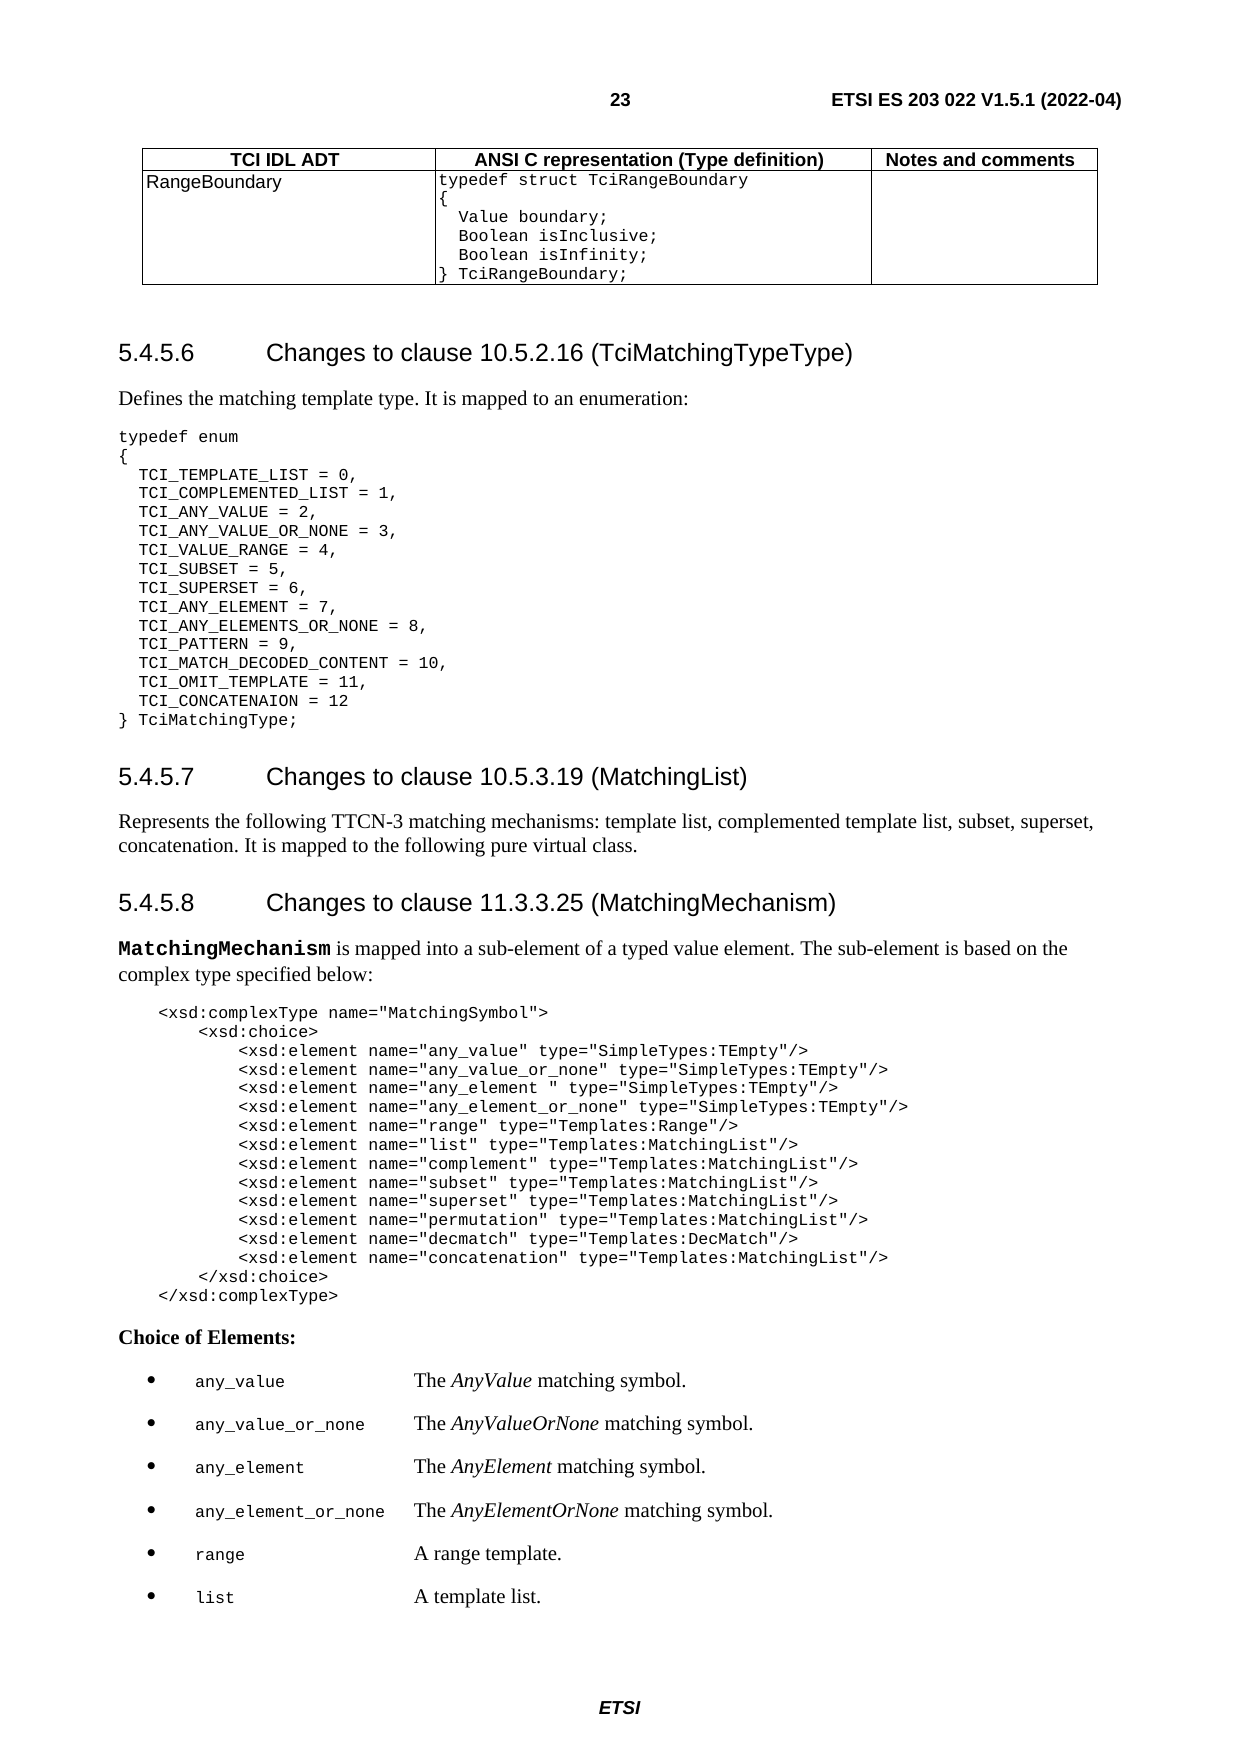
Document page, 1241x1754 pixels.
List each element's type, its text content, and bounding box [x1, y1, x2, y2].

text TCI_MATCH_DECODED_CONTENT = 10, [118, 655, 1122, 674]
text <xsd:element name="superset" type="Templates:MatchingList"/> [118, 1193, 1122, 1212]
text TCI_ANY_VALUE_OR_NONE = 3, [118, 523, 1122, 542]
text <xsd:element name="subset" type="Templates:MatchingList"/> [118, 1174, 1122, 1193]
subtitle 5.4.5.6 Changes to clause 10.5.2.16 (TciMatchingTypeType) [118, 338, 1122, 367]
text TCI_ANY_ELEMENT = 7, [118, 598, 1122, 617]
table_cell typedef struct TciRangeBoundary { Value boundary; Boolean isInclusive; Boolean isInfinity; } TciRangeBoundary; [436, 171, 871, 284]
subtitle 5.4.5.7 Changes to clause 10.5.3.19 (MatchingList) [118, 762, 1122, 790]
text list A template list. [148, 1584, 1122, 1608]
table_header ANSI C representation (Type definition) [436, 149, 871, 170]
text <xsd:element name="any_value_or_none" type="SimpleTypes:TEmpty"/> [118, 1061, 1122, 1080]
text MatchingMechanism is mapped into a sub-element of a typed value element. The sub-element is based on the complex type specified below: [118, 936, 1122, 986]
text } TciMatchingType; [118, 711, 1122, 730]
table_header Notes and comments [872, 149, 1097, 170]
text TCI_PATTERN = 9, [118, 636, 1122, 655]
text { [118, 447, 1122, 466]
text <xsd:element name="complement" type="Templates:MatchingList"/> [118, 1155, 1122, 1174]
text <xsd:element name="permutation" type="Templates:MatchingList"/> [118, 1212, 1122, 1231]
text TCI_SUPERSET = 6, [118, 579, 1122, 598]
text any_value The AnyValue matching symbol. [148, 1368, 1122, 1392]
text Choice of Elements: [118, 1325, 1122, 1349]
text TCI_OMIT_TEMPLATE = 11, [118, 674, 1122, 692]
subtitle 5.4.5.8 Changes to clause 11.3.3.25 (MatchingMechanism) [118, 888, 1122, 917]
text Represents the following TTCN-3 matching mechanisms: template list, complemented template list, subset, superset, concatenation. It is mapped to the following pure virtual class. [118, 809, 1122, 857]
text any_element The AnyElement matching symbol. [148, 1454, 1122, 1479]
text TCI_COMPLEMENTED_LIST = 1, [118, 485, 1122, 504]
text any_element_or_none The AnyElementOrNone matching symbol. [148, 1497, 1122, 1522]
text <xsd:element name="decmatch" type="Templates:DecMatch"/> [118, 1231, 1122, 1249]
text TCI_CONCATENAION = 12 [118, 692, 1122, 711]
text <xsd:complexType name="MatchingSymbol"> [118, 1004, 1122, 1023]
text <xsd:element name="list" type="Templates:MatchingList"/> [118, 1136, 1122, 1155]
text <xsd:element name="any_element_or_none" type="SimpleTypes:TEmpty"/> [118, 1099, 1122, 1118]
text any_value_or_none The AnyValueOrNone matching symbol. [148, 1411, 1122, 1436]
text <xsd:element name="range" type="Templates:Range"/> [118, 1118, 1122, 1136]
text </xsd:choice> [118, 1268, 1122, 1287]
text </xsd:complexType> [118, 1287, 1122, 1306]
text <xsd:element name="any_value" type="SimpleTypes:TEmpty"/> [118, 1042, 1122, 1061]
text <xsd:choice> [118, 1023, 1122, 1042]
text TCI_TEMPLATE_LIST = 0, [118, 466, 1122, 485]
text TCI_VALUE_RANGE = 4, [118, 542, 1122, 561]
text TCI_ANY_ELEMENTS_OR_NONE = 8, [118, 617, 1122, 636]
text Defines the matching template type. It is mapped to an enumeration: [118, 386, 1122, 410]
text <xsd:element name="any_element " type="SimpleTypes:TEmpty"/> [118, 1080, 1122, 1099]
text TCI_ANY_VALUE = 2, [118, 504, 1122, 523]
text TCI_SUBSET = 5, [118, 561, 1122, 579]
table_cell RangeBoundary [143, 171, 435, 284]
text typedef enum [118, 428, 1122, 447]
text range A range template. [148, 1541, 1122, 1565]
table_header TCI IDL ADT [143, 149, 435, 170]
table_cell [872, 171, 1097, 284]
text <xsd:element name="concatenation" type="Templates:MatchingList"/> [118, 1249, 1122, 1268]
